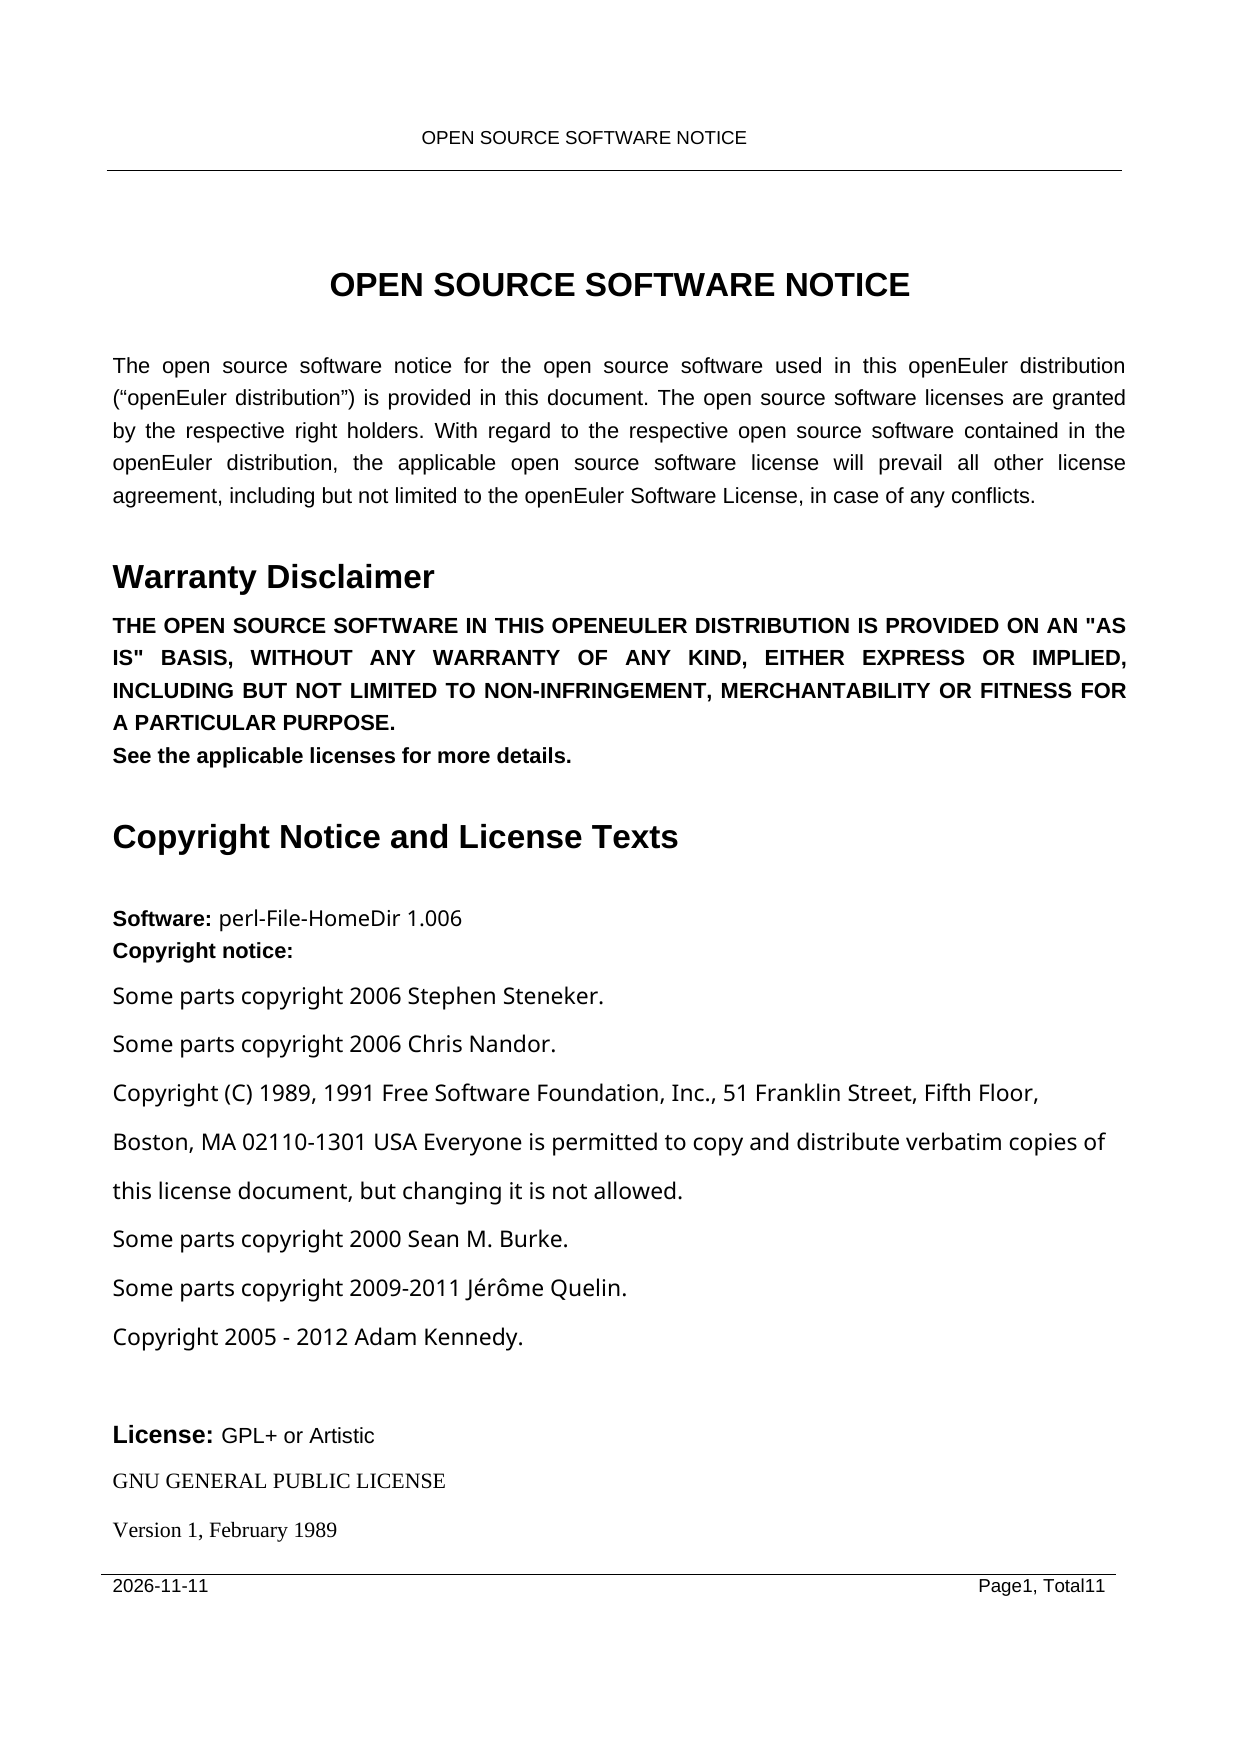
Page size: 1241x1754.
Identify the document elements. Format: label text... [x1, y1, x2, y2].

text Copyright notice: [112, 934, 1128, 966]
text Software: perl-File-HomeDir 1.006 [112, 901, 1128, 934]
text The open source software notice for the open source software used in this openEuler distribution (“openEuler distribution”) is provided in this document. The open source software licenses are granted by the respective right holders. With regard to the respective open source software contained in the openEuler distribution, the applicable open source software license will prevail all other license agreement, including but not limited to the openEuler Software License, in case of any conflicts. [112, 349, 1128, 511]
text OPEN SOURCE SOFTWARE NOTICE [112, 251, 1128, 316]
text Some parts copyright 2006 Stephen Steneker. Some parts copyright 2006 Chris Nandor. Copyright (C) 1989, 1991 Free Software Foundation, Inc., 51 Franklin Street, Fifth Floor, Boston, MA 02110-1301 USA Everyone is permitted to copy and distribute verbatim copies of this license document, but changing it is not allowed. Some parts copyright 2000 Sean M. Burke. Some parts copyright 2009-2011 Jérôme Quelin. Copyright 2005 - 2012 Adam Kennedy. [112, 979, 1128, 1402]
text Copyright Notice and License Texts [112, 804, 1128, 869]
text Warranty Disclaimer [112, 544, 1128, 609]
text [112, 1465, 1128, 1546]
text THE OPEN SOURCE SOFTWARE IN THIS OPENEULER DISTRIBUTION IS PROVIDED ON AN "AS IS" BASIS, WITHOUT ANY WARRANTY OF ANY KIND, EITHER EXPRESS OR IMPLIED, INCLUDING BUT NOT LIMITED TO NON-INFRINGEMENT, MERCHANTABILITY OR FITNESS FOR A PARTICULAR PURPOSE. See the applicable licenses for more details. [112, 609, 1128, 771]
text License: GPL+ or Artistic [112, 1418, 1128, 1450]
